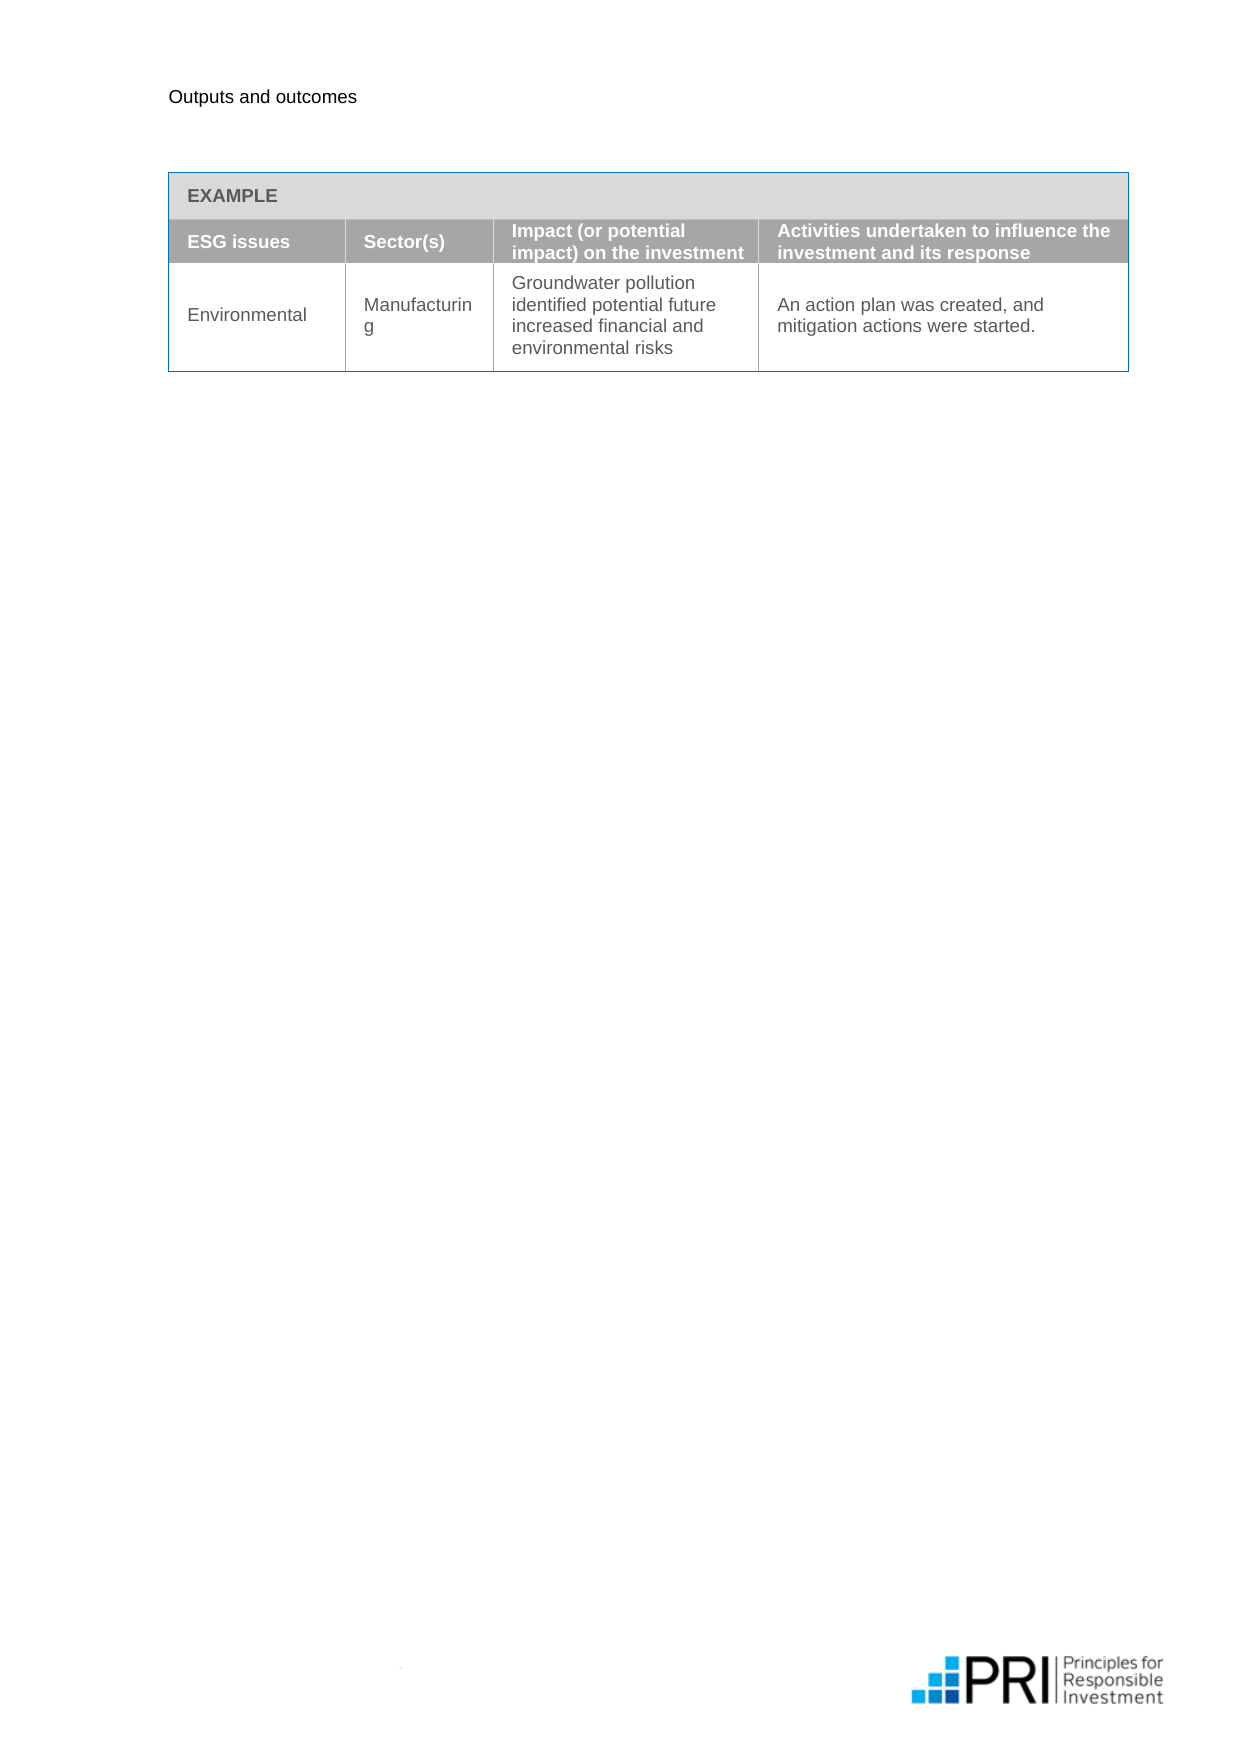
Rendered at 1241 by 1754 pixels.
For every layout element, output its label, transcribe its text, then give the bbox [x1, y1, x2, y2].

table_cell Manufacturing [346, 264, 493, 371]
table_header EXAMPLE [169, 173, 1128, 219]
table_cell Environmental [169, 264, 345, 371]
table_cell Impact (or potential impact) on the investment [494, 220, 758, 263]
table_cell ESG issues [169, 220, 345, 263]
table_cell Activities undertaken to influence the investment and its response [759, 220, 1128, 263]
table_cell An action plan was created, and mitigation actions were started. [759, 264, 1128, 371]
picture [0, 1561, 1241, 1754]
table_cell Groundwater pollution identified potential future increased financial and environmental risks [494, 264, 758, 371]
table_cell Sector(s) [346, 220, 493, 263]
